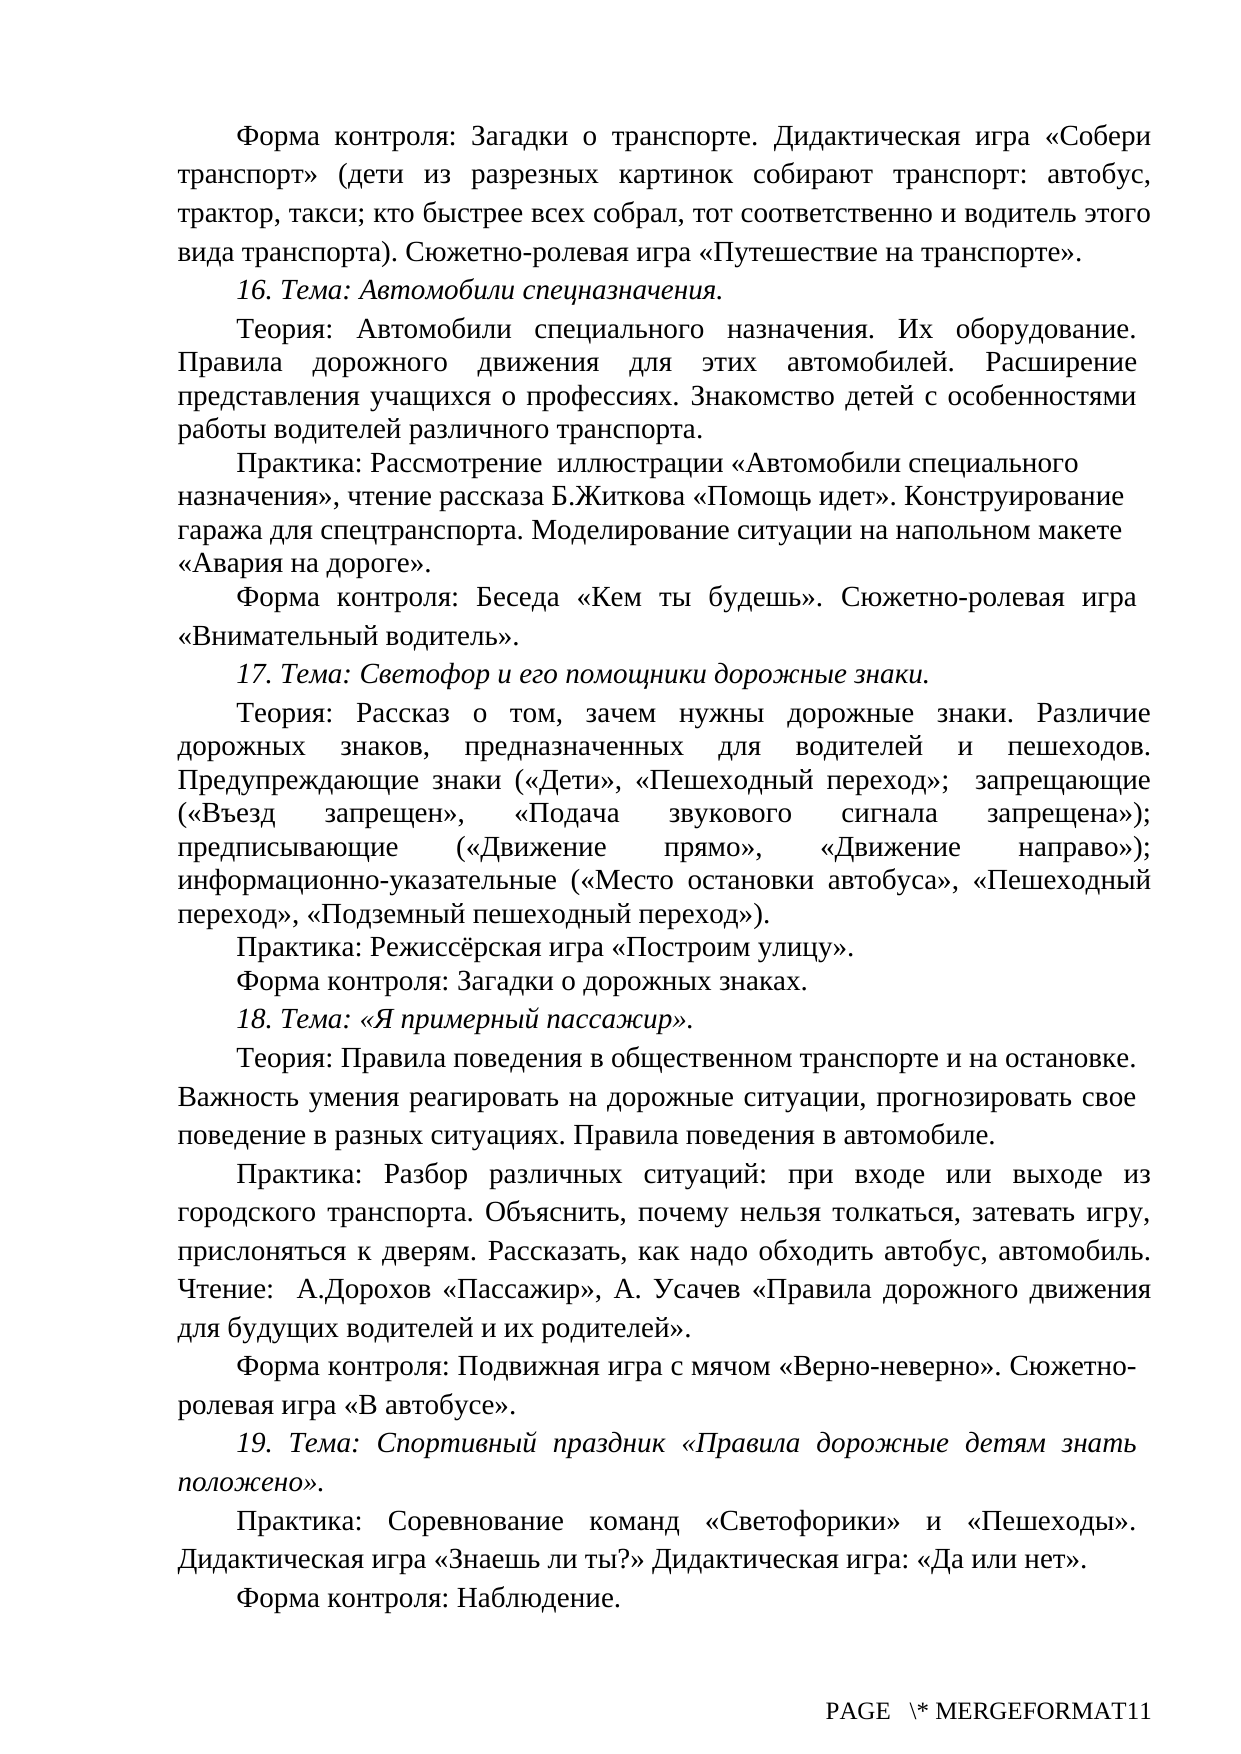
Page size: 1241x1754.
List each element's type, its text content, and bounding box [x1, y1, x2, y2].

text Форма контроля: Загадки о транспорте. Дидактическая игра «Собери транспорт» (дети из разрезных картинок собирают транспорт: автобус, трактор, такси; кто быстрее всех собрал, тот соответственно и водитель этого вида транспорта). Сюжетно-ролевая игра «Путешествие на транспорте». [177, 118, 1152, 267]
text Практика: Режиссёрская игра «Построим улицу». [177, 929, 1152, 963]
text Форма контроля: Беседа «Кем ты будешь». Сюжетно-ролевая игра «Внимательный водитель». [177, 579, 1137, 651]
text Практика: Соревнование команд «Светофорики» и «Пешеходы». Дидактическая игра «Знаешь ли ты?» Дидактическая игра: «Да или нет». [177, 1503, 1137, 1575]
text Теория: Правила поведения в общественном транспорте и на остановке. Важность умения реагировать на дорожные ситуации, прогнозировать свое поведение в разных ситуациях. Правила поведения в автомобиле. [177, 1040, 1137, 1151]
text Практика: Рассмотрение иллюстрации «Автомобили специального назначения», чтение рассказа Б.Житкова «Помощь идет». Конструирование гаража для спецтранспорта. Моделирование ситуации на напольном макете «Авария на дороге». [177, 445, 1152, 579]
text Форма контроля: Наблюдение. [177, 1580, 1137, 1613]
text 16. Тема: Автомобили спецназначения. [177, 272, 1137, 306]
text 17. Тема: Светофор и его помощники дорожные знаки. [177, 656, 1137, 690]
text Форма контроля: Подвижная игра с мячом «Верно-неверно». Сюжетно-ролевая игра «В автобусе». [177, 1348, 1137, 1421]
text Форма контроля: Загадки о дорожных знаках. [177, 963, 1137, 997]
text 18. Тема: «Я примерный пассажир». [177, 1002, 1137, 1035]
text Теория: Автомобили специального назначения. Их оборудование. Правила дорожного движения для этих автомобилей. Расширение представления учащихся о профессиях. Знакомство детей с особенностями работы водителей различного транспорта. [177, 311, 1137, 445]
text Практика: Разбор различных ситуаций: при входе или выходе из городского транспорта. Объяснить, почему нельзя толкаться, затевать игру, прислоняться к дверям. Рассказать, как надо обходить автобус, автомобиль. Чтение: А.Дорохов «Пассажир», А. Усачев «Правила дорожного движения для будущих водителей и их родителей». [177, 1156, 1152, 1343]
text 19. Тема: Спортивный праздник «Правила дорожные детям знать положено». [177, 1426, 1137, 1498]
text Теория: Рассказ о том, зачем нужны дорожные знаки. Различие дорожных знаков, предназначенных для водителей и пешеходов. Предупреждающие знаки («Дети», «Пешеходный переход»; запрещающие («Въезд запрещен», «Подача звукового сигнала запрещена»); предписывающие («Движение прямо», «Движение направо»); информационно-указательные («Место остановки автобуса», «Пешеходный переход», «Подземный пешеходный переход»). [177, 695, 1152, 929]
